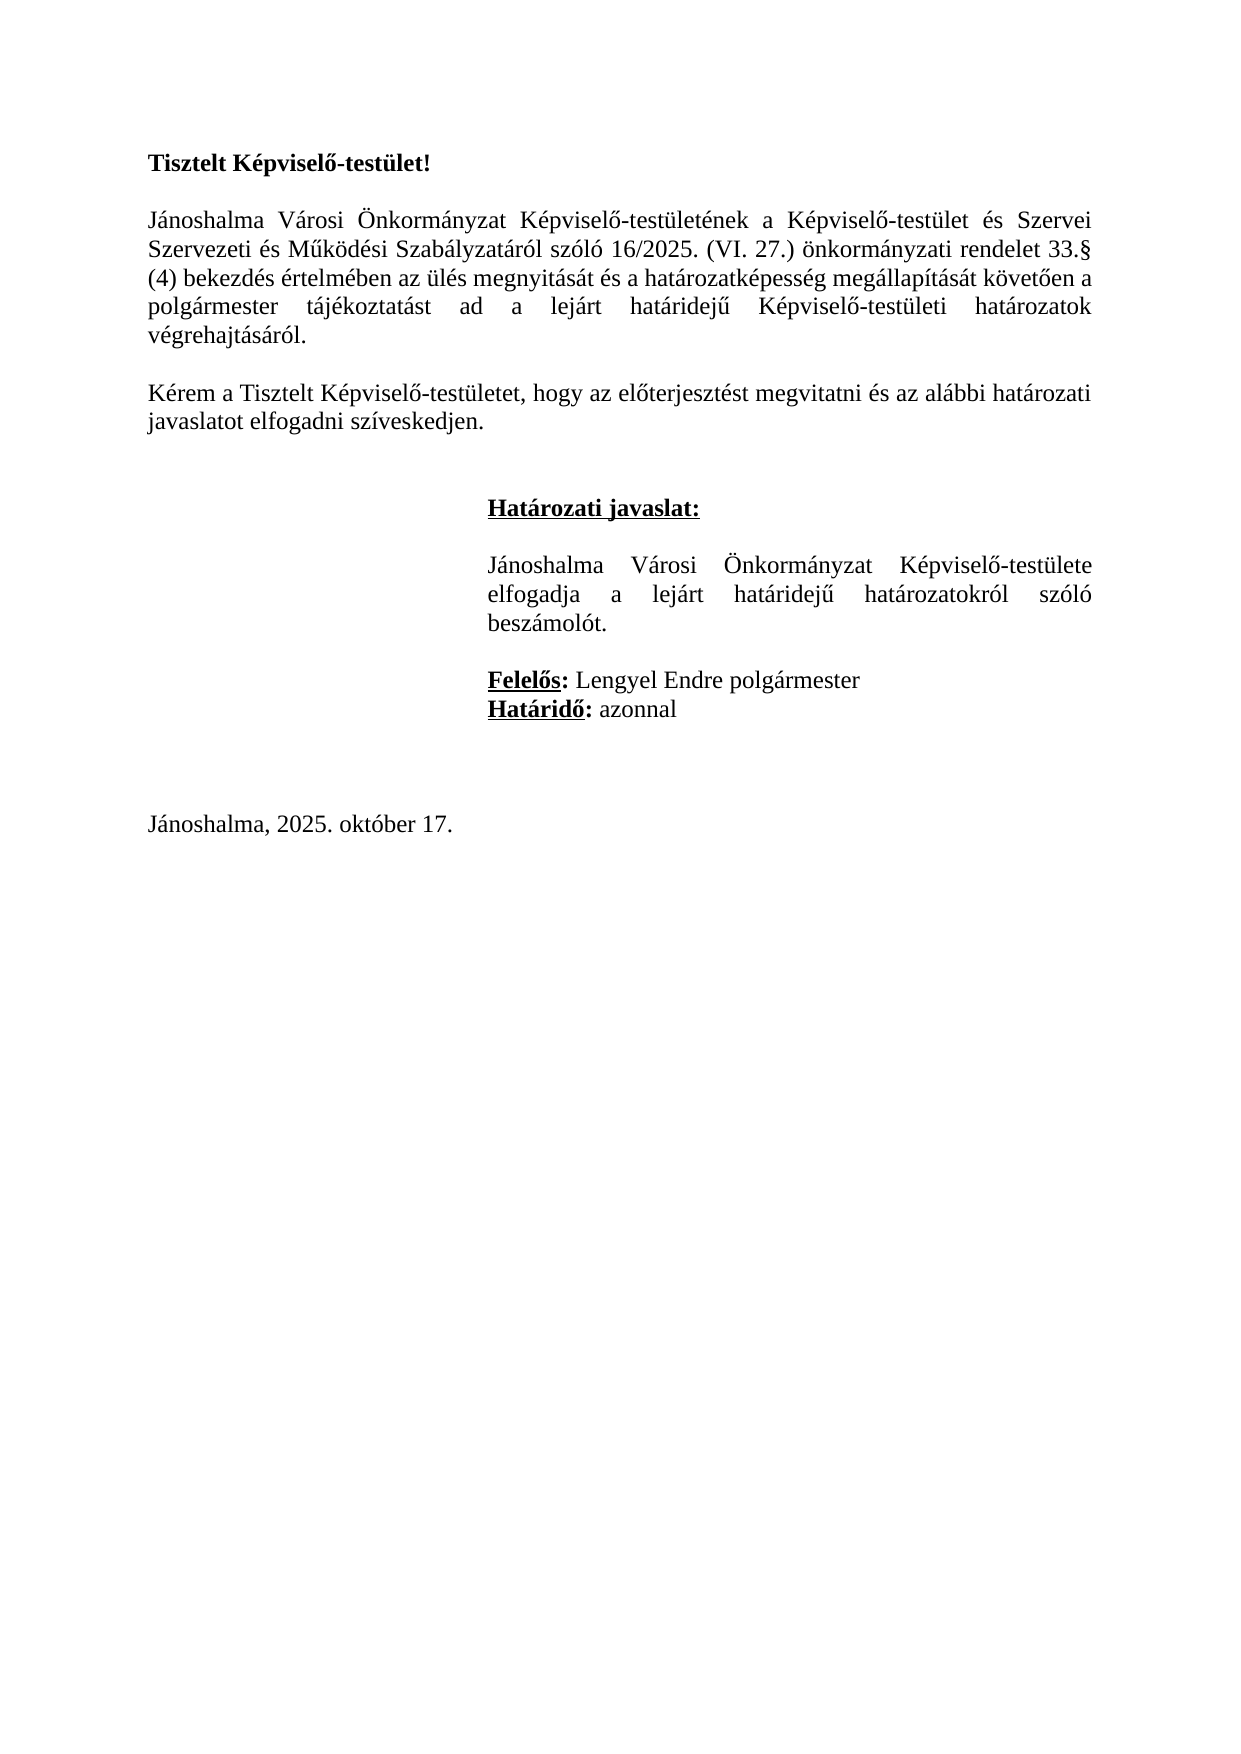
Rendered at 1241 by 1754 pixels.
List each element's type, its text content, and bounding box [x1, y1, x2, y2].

text Jánoshalma Városi Önkormányzat Képviselő-testületének a Képviselő-testület és Szervei Szervezeti és Működési Szabályzatáról szóló 16/2025. (VI. 27.) önkormányzati rendelet 33.§ (4) bekezdés értelmében az ülés megnyitását és a határozatképesség megállapítását követően a polgármester tájékoztatást ad a lejárt határidejű Képviselő-testületi határozatok végrehajtásáról. [148, 205, 1093, 349]
text Jánoshalma, 2025. október 17. [148, 809, 1093, 838]
text Határidő: azonnal [487, 694, 1093, 723]
text Kérem a Tisztelt Képviselő-testületet, hogy az előterjesztést megvitatni és az alábbi határozati javaslatot elfogadni szíveskedjen. [148, 378, 1093, 435]
text Határozati javaslat: [487, 493, 1093, 521]
text Tisztelt Képviselő-testület! [148, 148, 1093, 176]
text Felelős: Lengyel Endre polgármester [487, 665, 1093, 694]
text Jánoshalma Városi Önkormányzat Képviselő-testülete elfogadja a lejárt határidejű határozatokról szóló beszámolót. [487, 550, 1093, 636]
